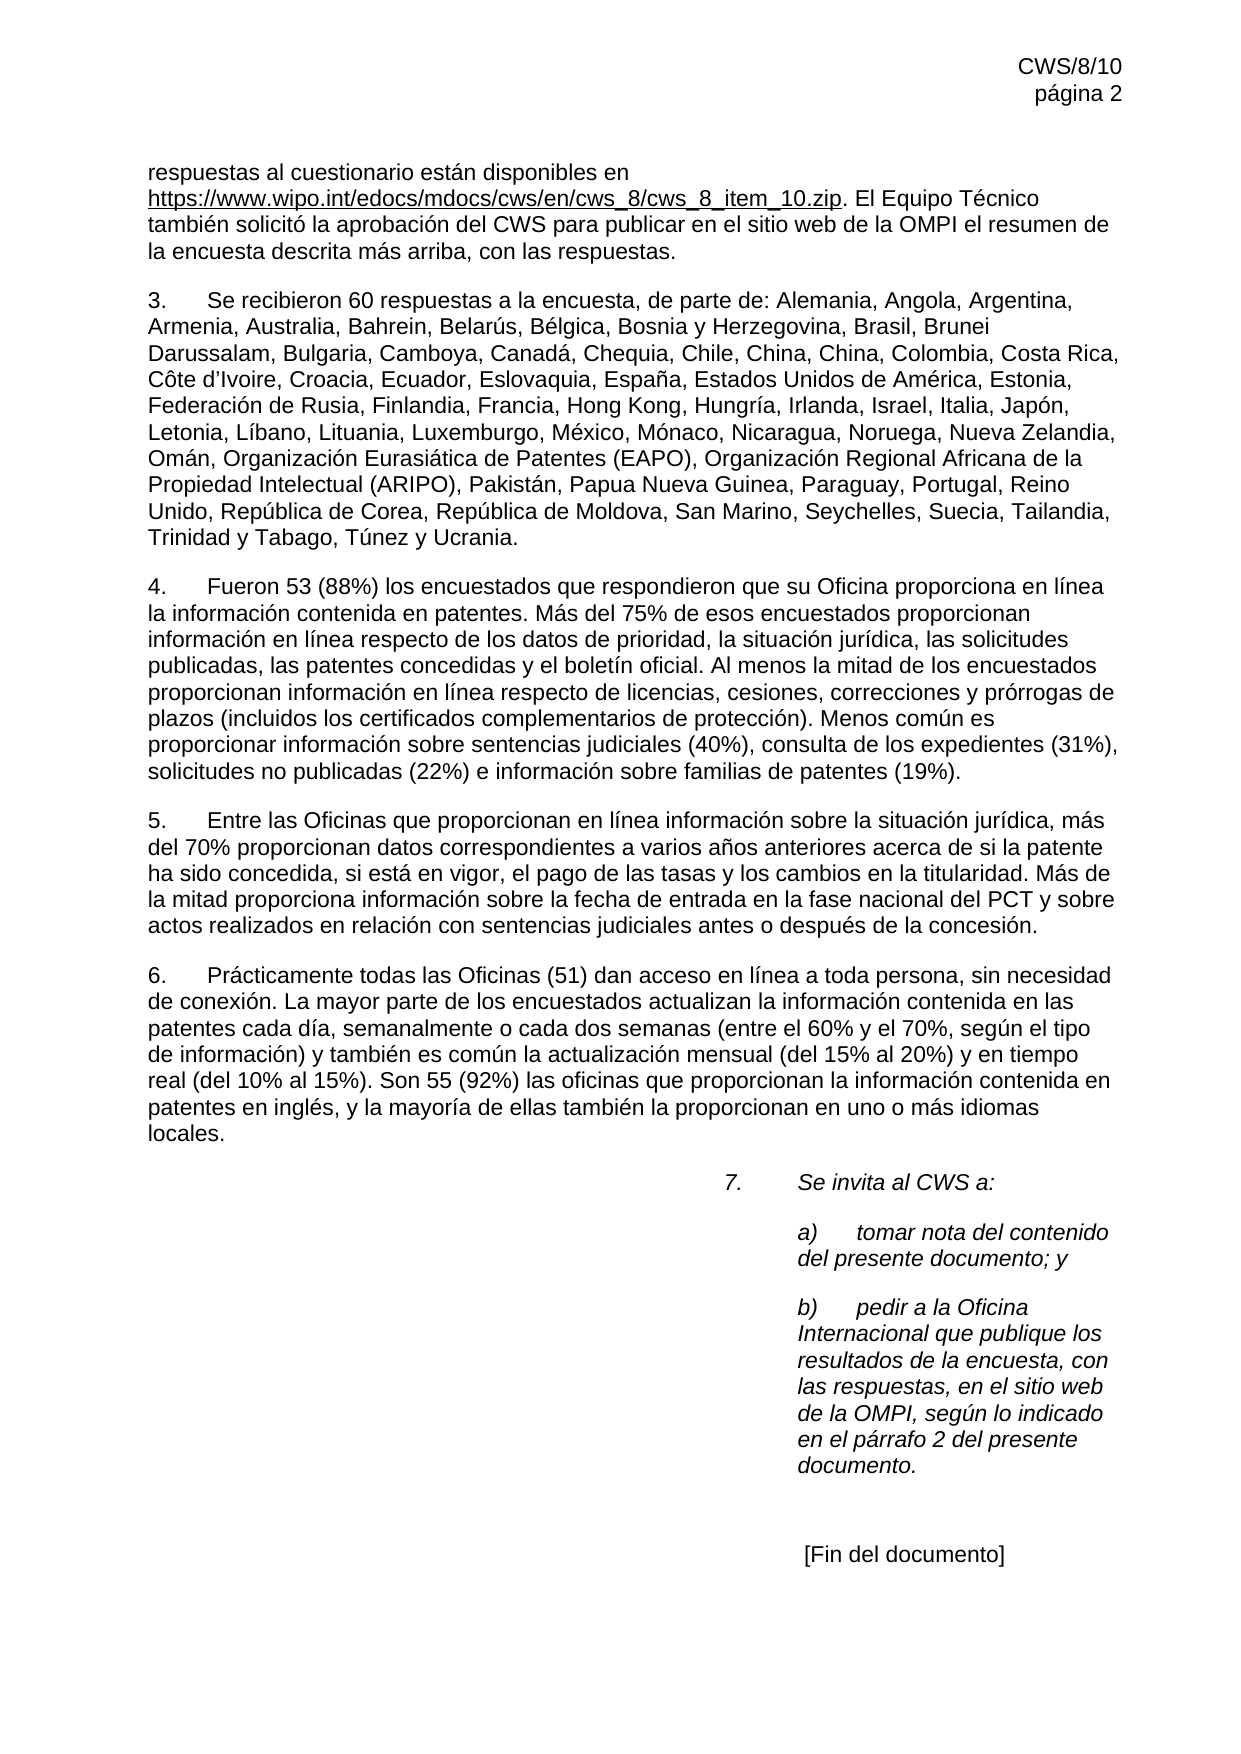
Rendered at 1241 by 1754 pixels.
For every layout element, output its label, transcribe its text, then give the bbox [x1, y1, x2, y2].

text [148, 158, 1122, 264]
text Entre las Oficinas que proporcionan en línea información sobre la situación jurídica, más del 70% proporcionan datos correspondientes a varios años anteriores acerca de si la patente ha sido concedida, si está en vigor, el pago de las tasas y los cambios en la titularidad. Más de la mitad proporciona información sobre la fecha de entrada en la fase nacional del PCT y sobre actos realizados en relación con sentencias judiciales antes o después de la concesión. [148, 807, 1122, 939]
list pedir a la Oficina Internacional que publique los resultados de la encuesta, con las respuestas, en el sitio web de la OMPI, según lo indicado en el párrafo 2 del presente documento. [797, 1294, 1122, 1478]
text Prácticamente todas las Oficinas (51) dan acceso en línea a toda persona, sin necesidad de conexión. La mayor parte de los encuestados actualizan la información contenida en las patentes cada día, semanalmente o cada dos semanas (entre el 60% y el 70%, según el tipo de información) y también es común la actualización mensual (del 15% al 20%) y en tiempo real (del 10% al 15%). Son 55 (92%) las oficinas que proporcionan la información contenida en patentes en inglés, y la mayoría de ellas también la proporcionan en uno o más idiomas locales. [148, 962, 1122, 1146]
text Se recibieron 60 respuestas a la encuesta, de parte de: Alemania, Angola, Argentina, Armenia, Australia, Bahrein, Belarús, Bélgica, Bosnia y Herzegovina, Brasil, Brunei Darussalam, Bulgaria, Camboya, Canadá, Chequia, Chile, China, China, Colombia, Costa Rica, Côte d’Ivoire, Croacia, Ecuador, Eslovaquia, España, Estados Unidos de América, Estonia, Federación de Rusia, Finlandia, Francia, Hong Kong, Hungría, Irlanda, Israel, Italia, Japón, Letonia, Líbano, Lituania, Luxemburgo, México, Mónaco, Nicaragua, Noruega, Nueva Zelandia, Omán, Organización Eurasiática de Patentes (EAPO), Organización Regional Africana de la Propiedad Intelectual (ARIPO), Pakistán, Papua Nueva Guinea, Paraguay, Portugal, Reino Unido, República de Corea, República de Moldova, San Marino, Seychelles, Suecia, Tailandia, Trinidad y Tabago, Túnez y Ucrania. [148, 287, 1122, 550]
list tomar nota del contenido del presente documento; y [797, 1218, 1122, 1271]
text Se invita al CWS a: [724, 1169, 1122, 1196]
text [Fin del documento] [804, 1541, 1122, 1567]
text Fueron 53 (88%) los encuestados que respondieron que su Oficina proporciona en línea la información contenida en patentes. Más del 75% de esos encuestados proporcionan información en línea respecto de los datos de prioridad, la situación jurídica, las solicitudes publicadas, las patentes concedidas y el boletín oficial. Al menos la mitad de los encuestados proporcionan información en línea respecto de licencias, cesiones, correcciones y prórrogas de plazos (incluidos los certificados complementarios de protección). Menos común es proporcionar información sobre sentencias judiciales (40%), consulta de los expedientes (31%), solicitudes no publicadas (22%) e información sobre familias de patentes (19%). [148, 573, 1122, 784]
